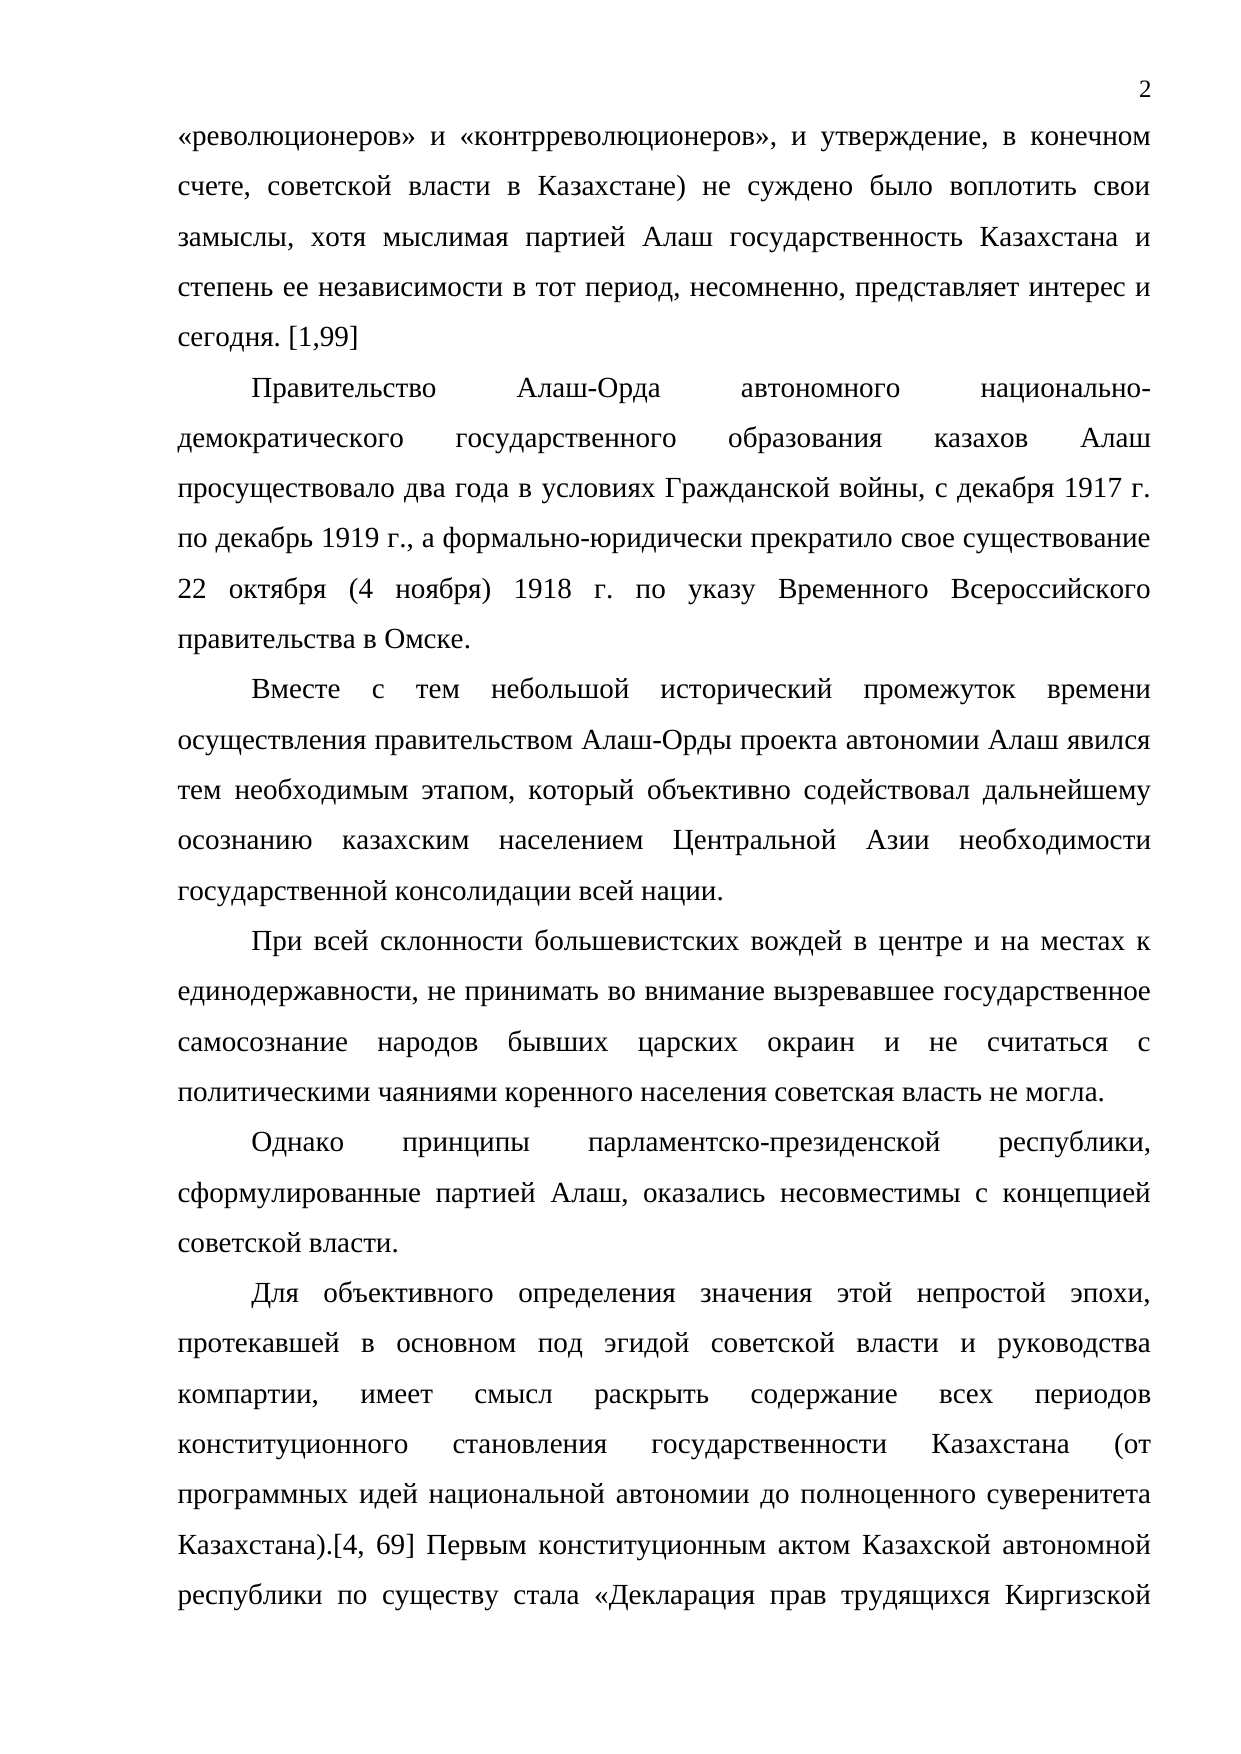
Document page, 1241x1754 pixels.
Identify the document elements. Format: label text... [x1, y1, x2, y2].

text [177, 1275, 1152, 1611]
text Однако принципы парламентско-президенской республики, сформулированные партией Алаш, оказались несовместимы с концепцией советской власти. [177, 1124, 1152, 1258]
text При всей склонности большевистских вождей в центре и на местах к единодержавности, не принимать во внимание вызревавшее государственное самосознание народов бывших царских окраин и не считаться с политическими чаяниями коренного населения советская власть не могла. [177, 923, 1152, 1108]
text Правительство Алаш-Орда автономного национально-демократического государственного образования казахов Алаш просуществовало два года в условиях Гражданской войны, с декабря 1917 г. по декабрь 1919 г., а формально-юридически прекратило свое существование 22 октября (4 ноября) 1918 г. по указу Временного Всероссийского правительства в Омске. [177, 370, 1152, 655]
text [177, 118, 1152, 353]
text Вместе с тем небольшой исторический промежуток времени осуществления правительством Алаш-Орды проекта автономии Алаш явился тем необходимым этапом, который объективно содействовал дальнейшему осознанию казахским населением Центральной Азии необходимости государственной консолидации всей нации. [177, 672, 1152, 906]
